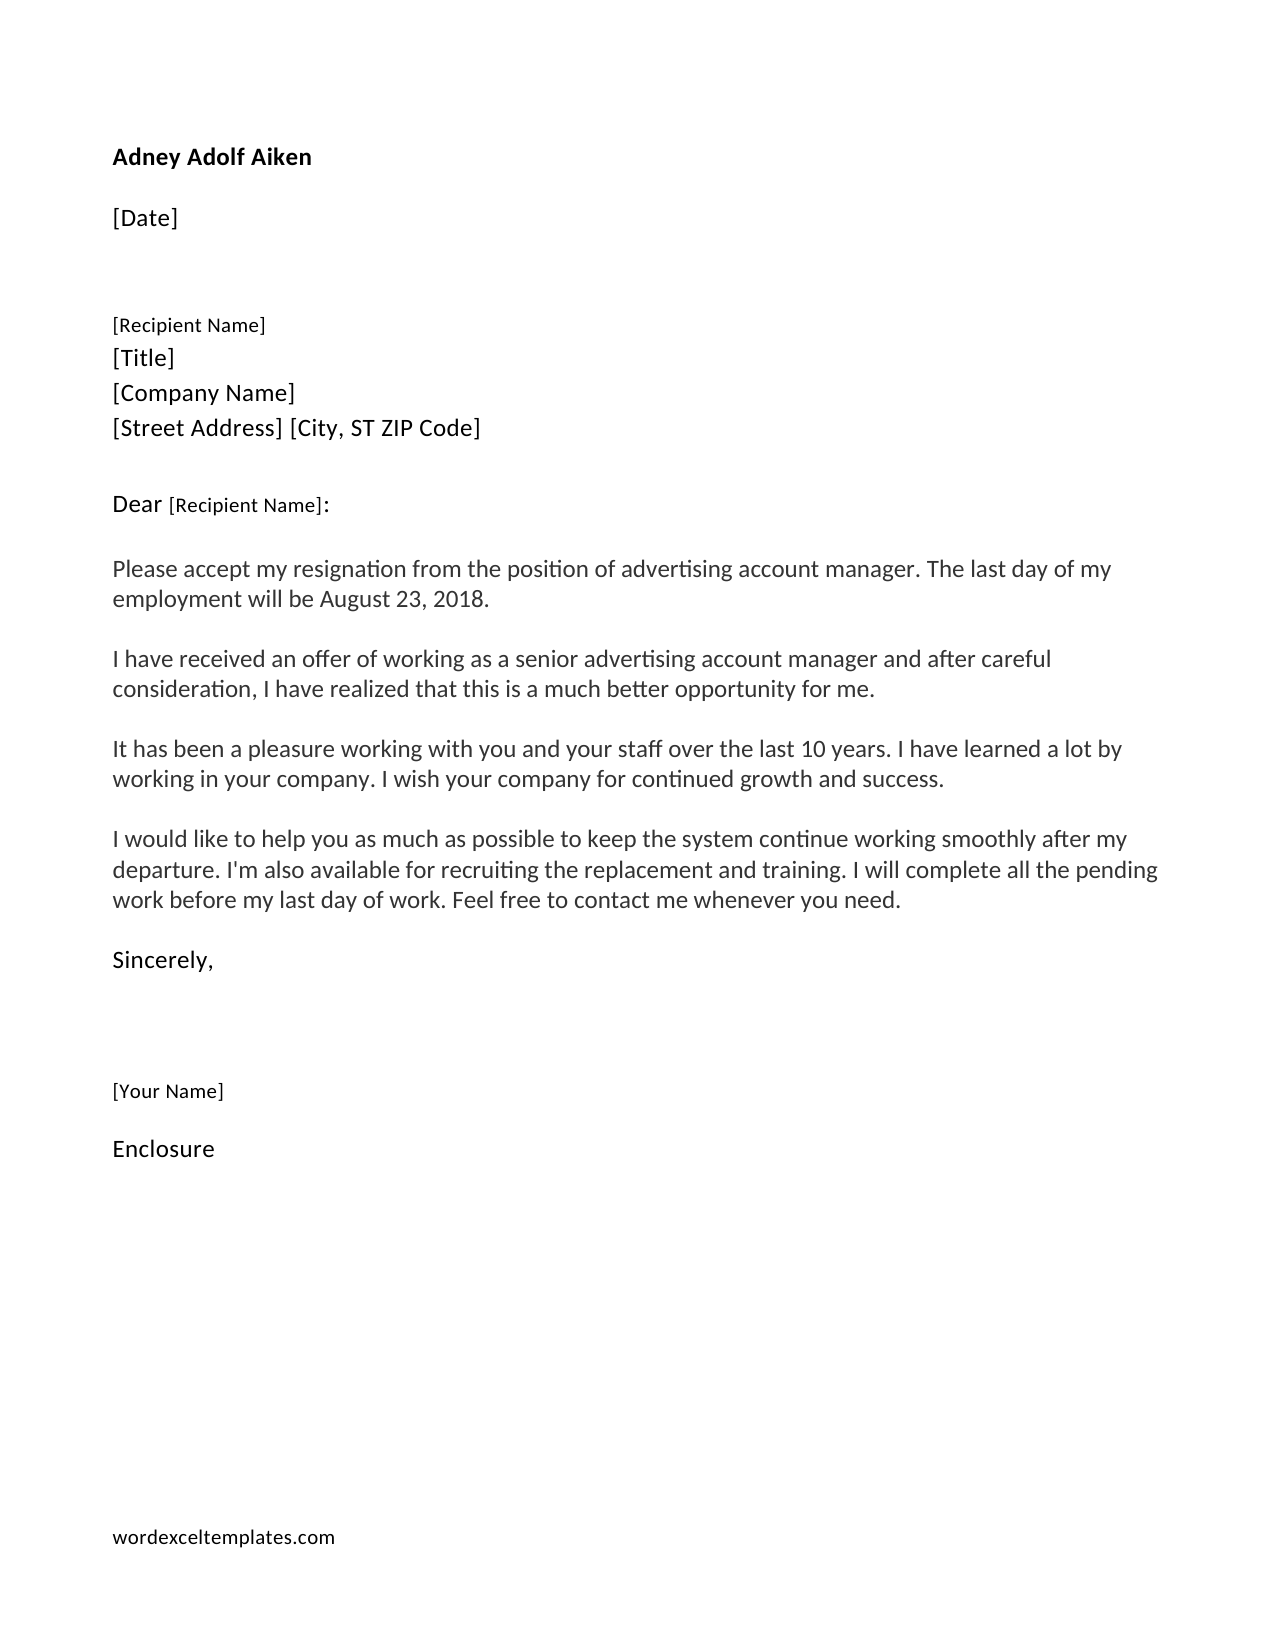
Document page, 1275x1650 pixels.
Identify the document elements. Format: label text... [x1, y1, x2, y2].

text It has been a pleasure working with you and your staff over the last 10 years. I have learned a lot by working in your company. I wish your company for continued growth and success. [112, 733, 1172, 794]
text Enclosure [112, 1133, 1172, 1163]
text Dear : [112, 488, 1172, 519]
text Sincerely, [112, 944, 1172, 974]
text I would like to help you as much as possible to keep the system continue working smoothly after my departure. I'm also available for recruiting the replacement and training. I will complete all the pending work before my last day of work. Feel free to contact me whenever you need. [112, 823, 1172, 915]
text Please accept my resignation from the position of advertising account manager. The last day of my employment will be August 23, 2018. [112, 553, 1172, 614]
text Adney Adolf Aiken [112, 141, 1172, 171]
text I have received an offer of working as a senior advertising account manager and after careful consideration, I have realized that this is a much better opportunity for me. [112, 643, 1172, 704]
text [Company Name] [112, 377, 1172, 407]
